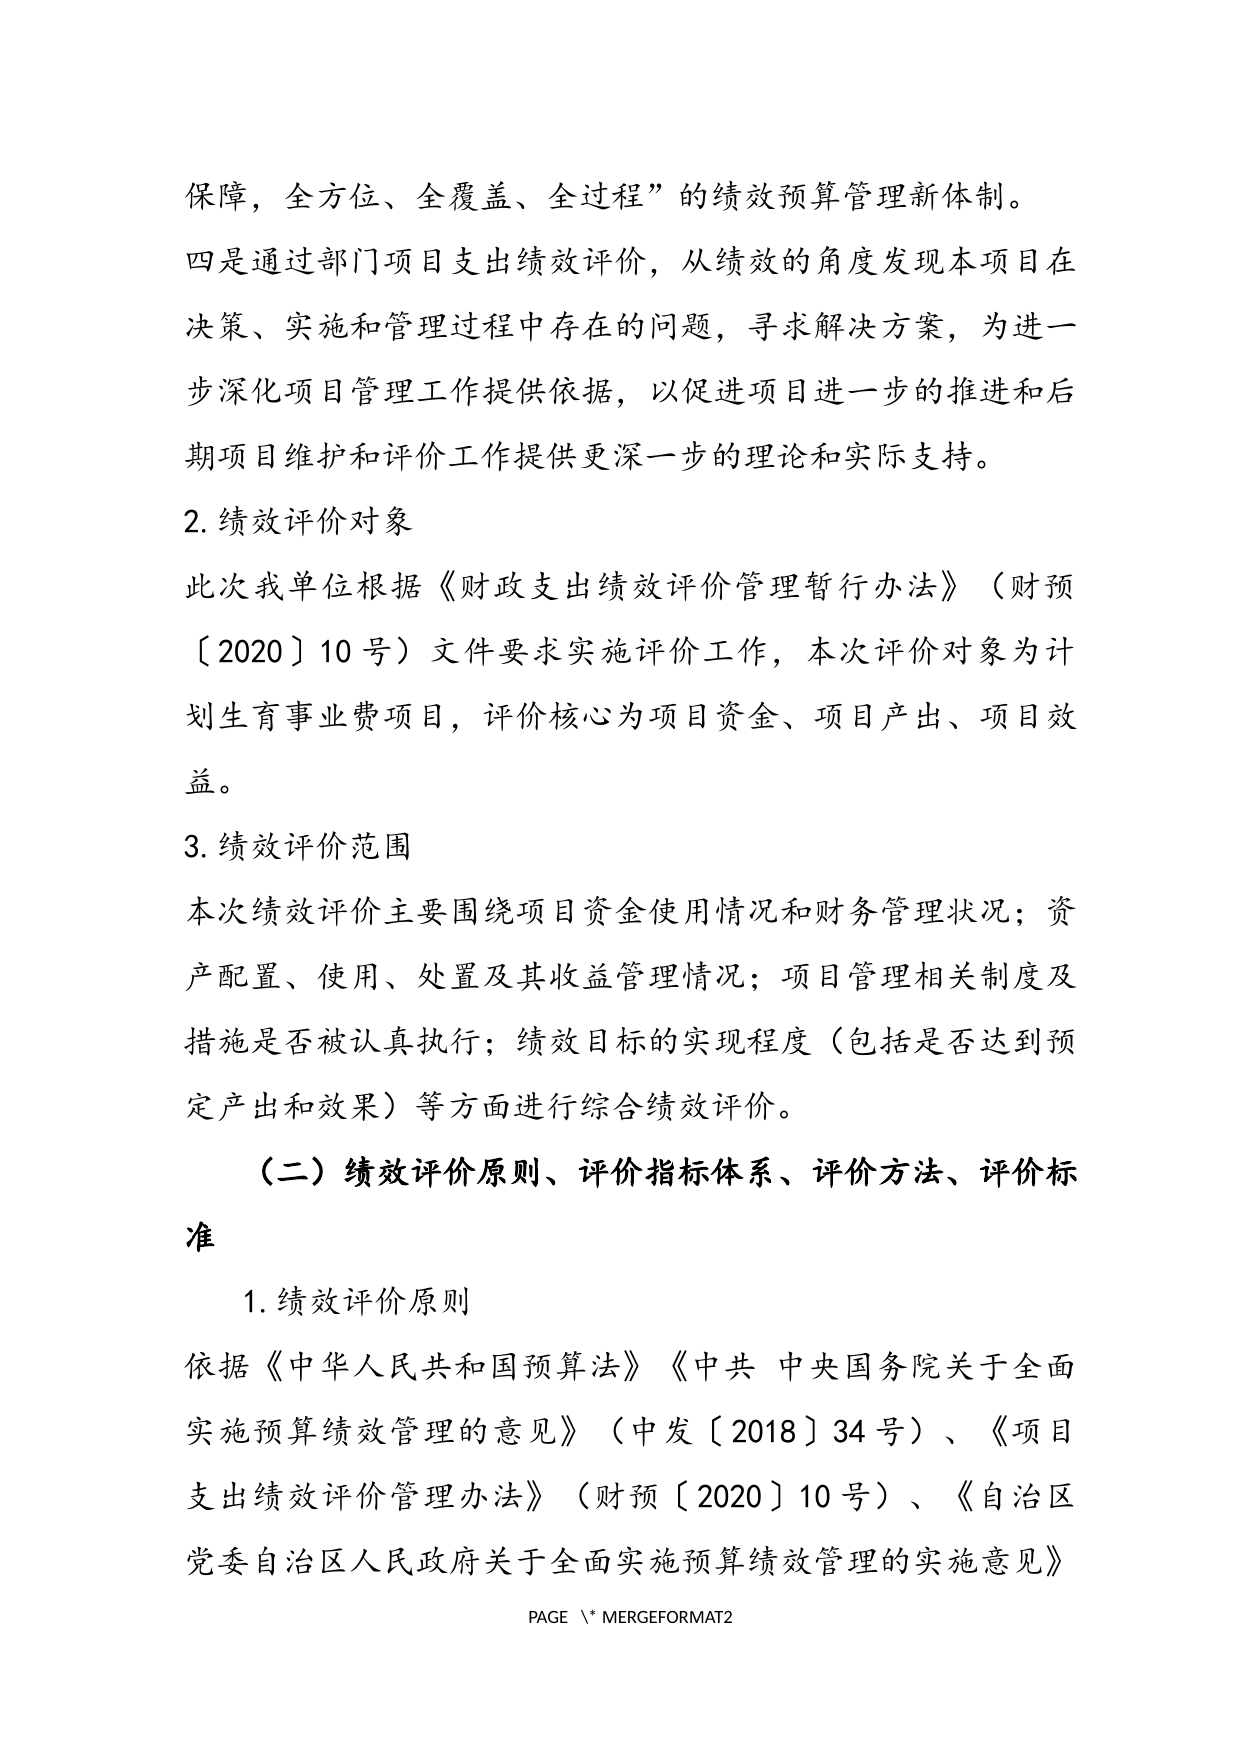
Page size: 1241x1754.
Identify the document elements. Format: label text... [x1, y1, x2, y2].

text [183, 162, 1078, 1137]
text （二）绩效评价原则、评价指标体系、评价方法、评价标准 [183, 1137, 1078, 1267]
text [183, 1267, 1078, 1592]
